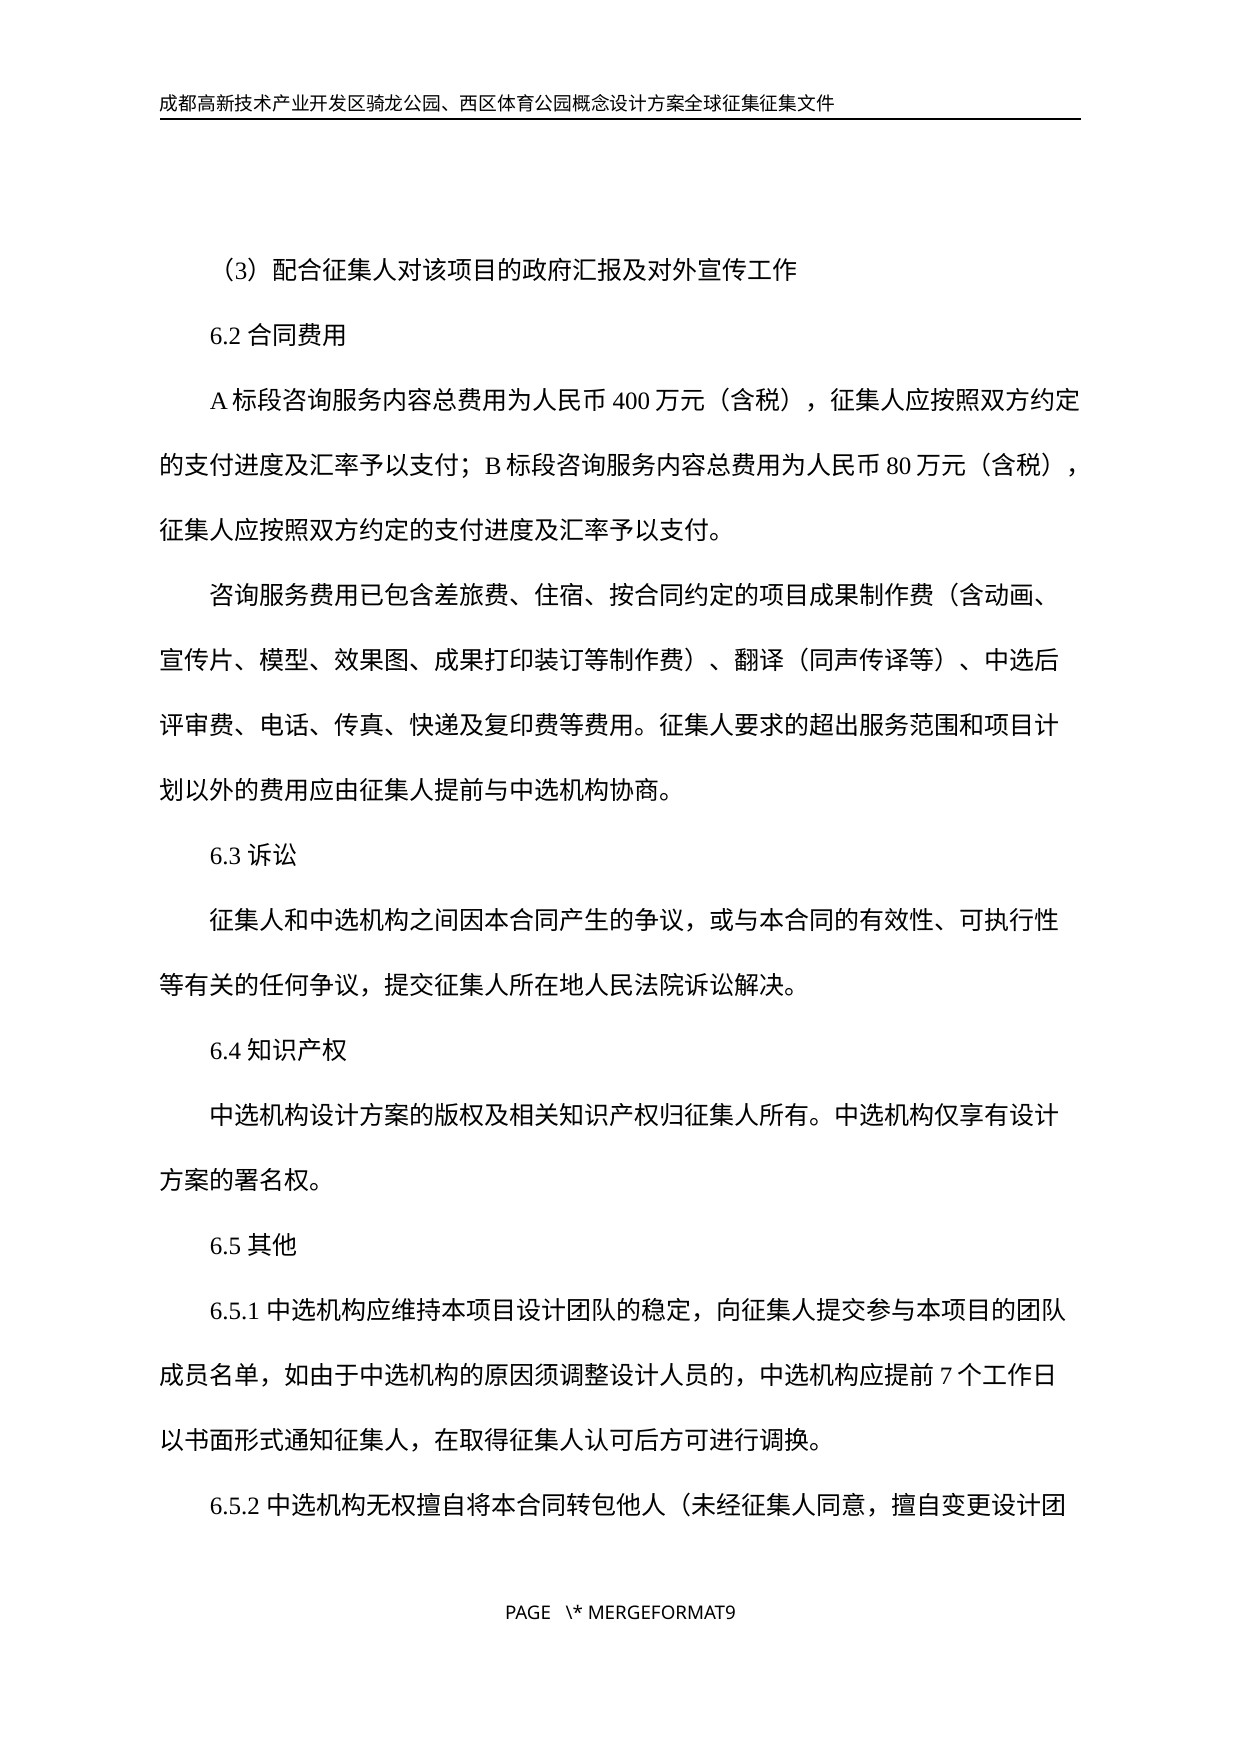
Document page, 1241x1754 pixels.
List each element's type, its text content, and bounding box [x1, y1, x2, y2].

text 中选机构设计方案的版权及相关知识产权归征集人所有。中选机构仅享有设计方案的署名权。 [159, 1081, 1081, 1211]
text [159, 1471, 1081, 1536]
text 6.2 合同费用 [159, 301, 1081, 366]
text 6.5.1 中选机构应维持本项目设计团队的稳定，向征集人提交参与本项目的团队成员名单，如由于中选机构的原因须调整设计人员的，中选机构应提前7个工作日以书面形式通知征集人，在取得征集人认可后方可进行调换。 [159, 1276, 1081, 1471]
text （3）配合征集人对该项目的政府汇报及对外宣传工作 [159, 236, 1081, 301]
text 征集人和中选机构之间因本合同产生的争议，或与本合同的有效性、可执行性等有关的任何争议，提交征集人所在地人民法院诉讼解决。 [159, 886, 1081, 1016]
text 咨询服务费用已包含差旅费、住宿、按合同约定的项目成果制作费（含动画、宣传片、模型、效果图、成果打印装订等制作费）、翻译（同声传译等）、中选后评审费、电话、传真、快递及复印费等费用。征集人要求的超出服务范围和项目计划以外的费用应由征集人提前与中选机构协商。 [159, 561, 1081, 821]
text A标段咨询服务内容总费用为人民币400万元（含税），征集人应按照双方约定的支付进度及汇率予以支付；B标段咨询服务内容总费用为人民币80万元（含税），征集人应按照双方约定的支付进度及汇率予以支付。 [159, 366, 1081, 561]
text 6.3 诉讼 [159, 821, 1081, 886]
text 6.5 其他 [159, 1211, 1081, 1276]
text 6.4 知识产权 [159, 1016, 1081, 1081]
